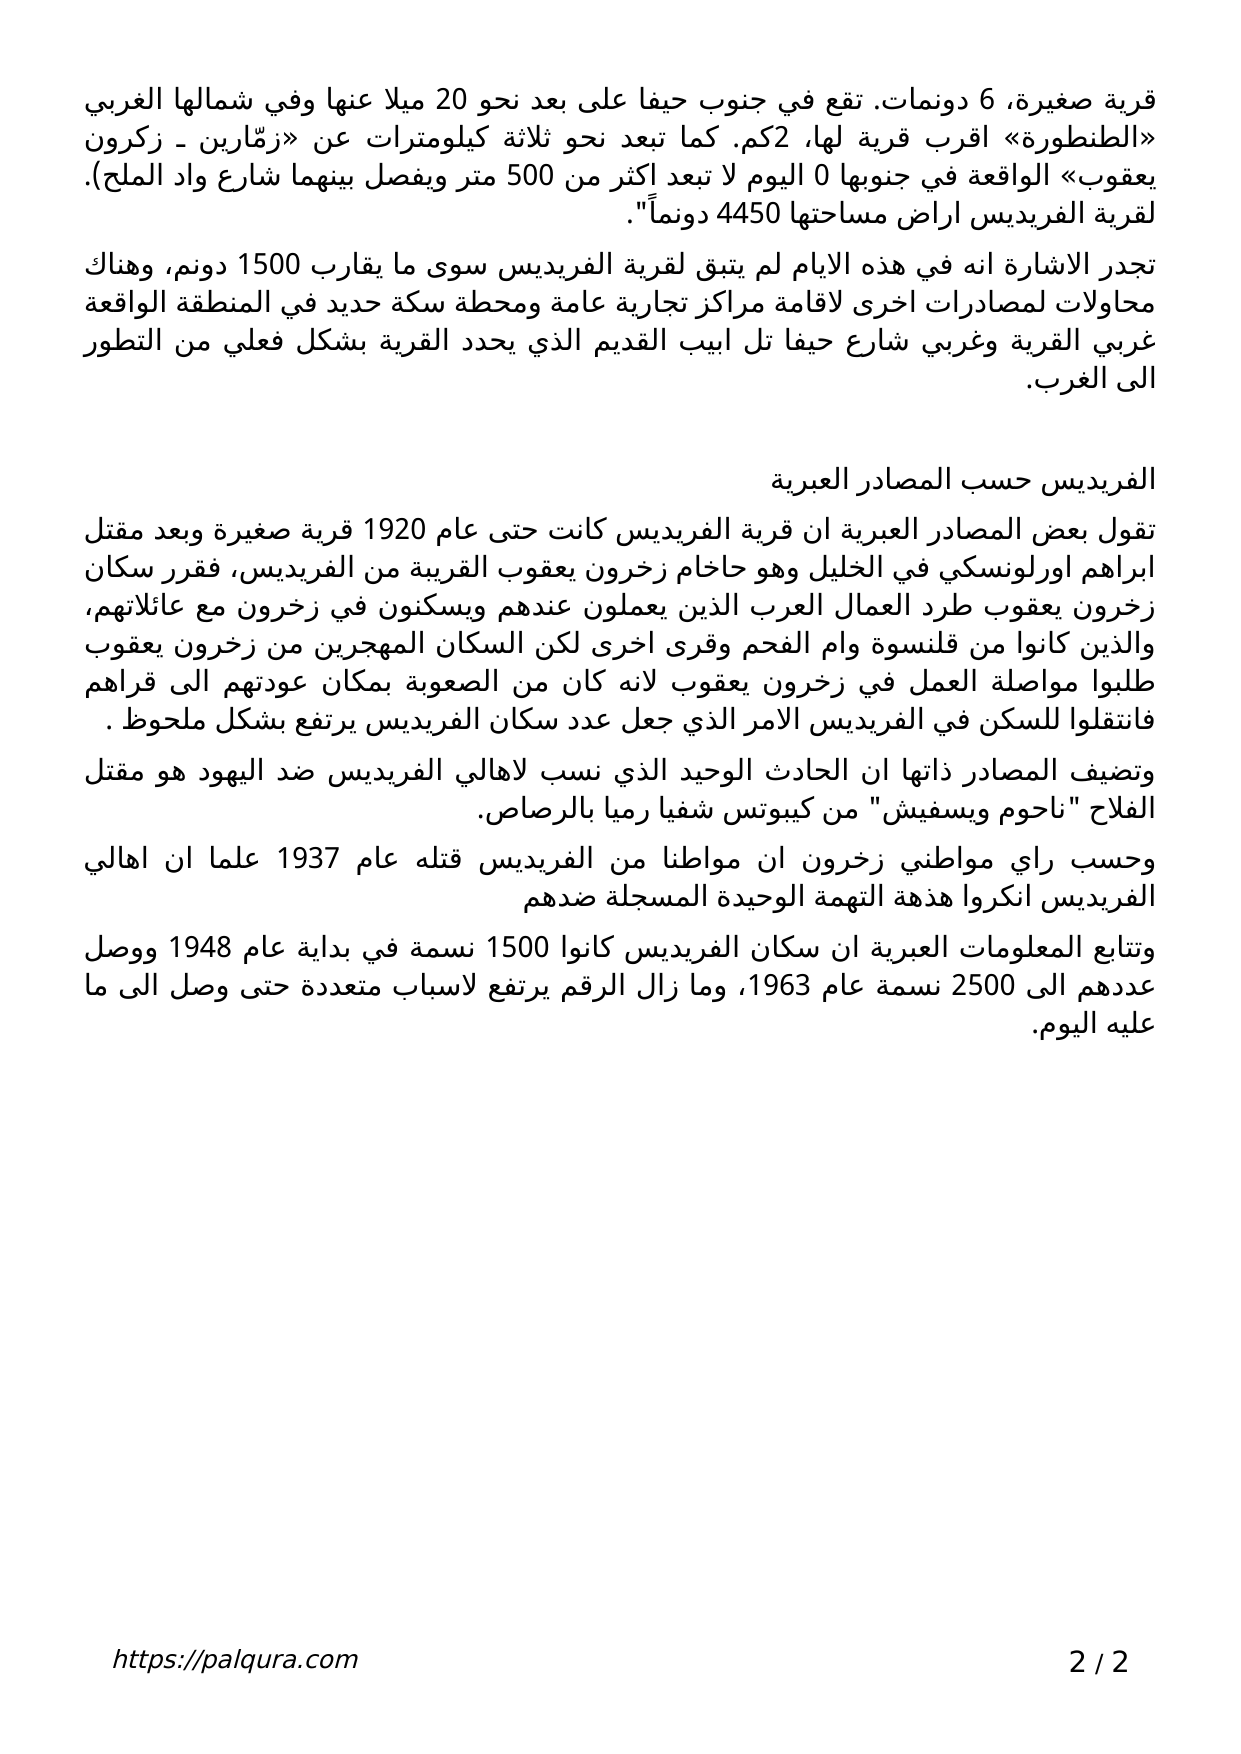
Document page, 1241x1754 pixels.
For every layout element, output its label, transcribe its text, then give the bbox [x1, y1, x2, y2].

text وتتابع المعلومات العبرية ان سكان الفريديس كانوا 1500 نسمة في بداية عام 1948 ووصل عددهم الى 2500 نسمة عام 1963، وما زال الرقم يرتفع لاسباب متعددة حتى وصل الى ما عليه اليوم. [83, 931, 1157, 1045]
text وتضيف المصادر ذاتها ان الحادث الوحيد الذي نسب لاهالي الفريديس ضد اليهود هو مقتل الفلاح "ناحوم ويسفيش" من كيبوتس شفيا رميا بالرصاص. [83, 754, 1157, 830]
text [83, 83, 1157, 235]
text الفريديس حسب المصادر العبرية [83, 463, 1157, 501]
text تجدر الاشارة انه في هذه الايام لم يتبق لقرية الفريديس سوى ما يقارب 1500 دونم، وهناك محاولات لمصادرات اخرى لاقامة مراكز تجارية عامة ومحطة سكة حديد في المنطقة الواقعة غربي القرية وغربي شارع حيفا تل ابيب القديم الذي يحدد القرية بشكل فعلي من التطور الى الغرب. [83, 248, 1157, 400]
text تقول بعض المصادر العبرية ان قرية الفريديس كانت حتى عام 1920 قرية صغيرة وبعد مقتل ابراهم اورلونسكي في الخليل وهو حاخام زخرون يعقوب القريبة من الفريديس، فقرر سكان زخرون يعقوب طرد العمال العرب الذين يعملون عندهم ويسكنون في زخرون مع عائلاتهم، والذين كانوا من قلنسوة وام الفحم وقرى اخرى لكن السكان المهجرين من زخرون يعقوب طلبوا مواصلة العمل في زخرون يعقوب لانه كان من الصعوبة بمكان عودتهم الى قراهم فانتقلوا للسكن في الفريديس الامر الذي جعل عدد سكان الفريديس يرتفع بشكل ملحوظ . [83, 513, 1157, 742]
text وحسب راي مواطني زخرون ان مواطنا من الفريديس قتله عام 1937 علما ان اهالي الفريديس انكروا هذهة التهمة الوحيدة المسجلة ضدهم [83, 843, 1157, 919]
